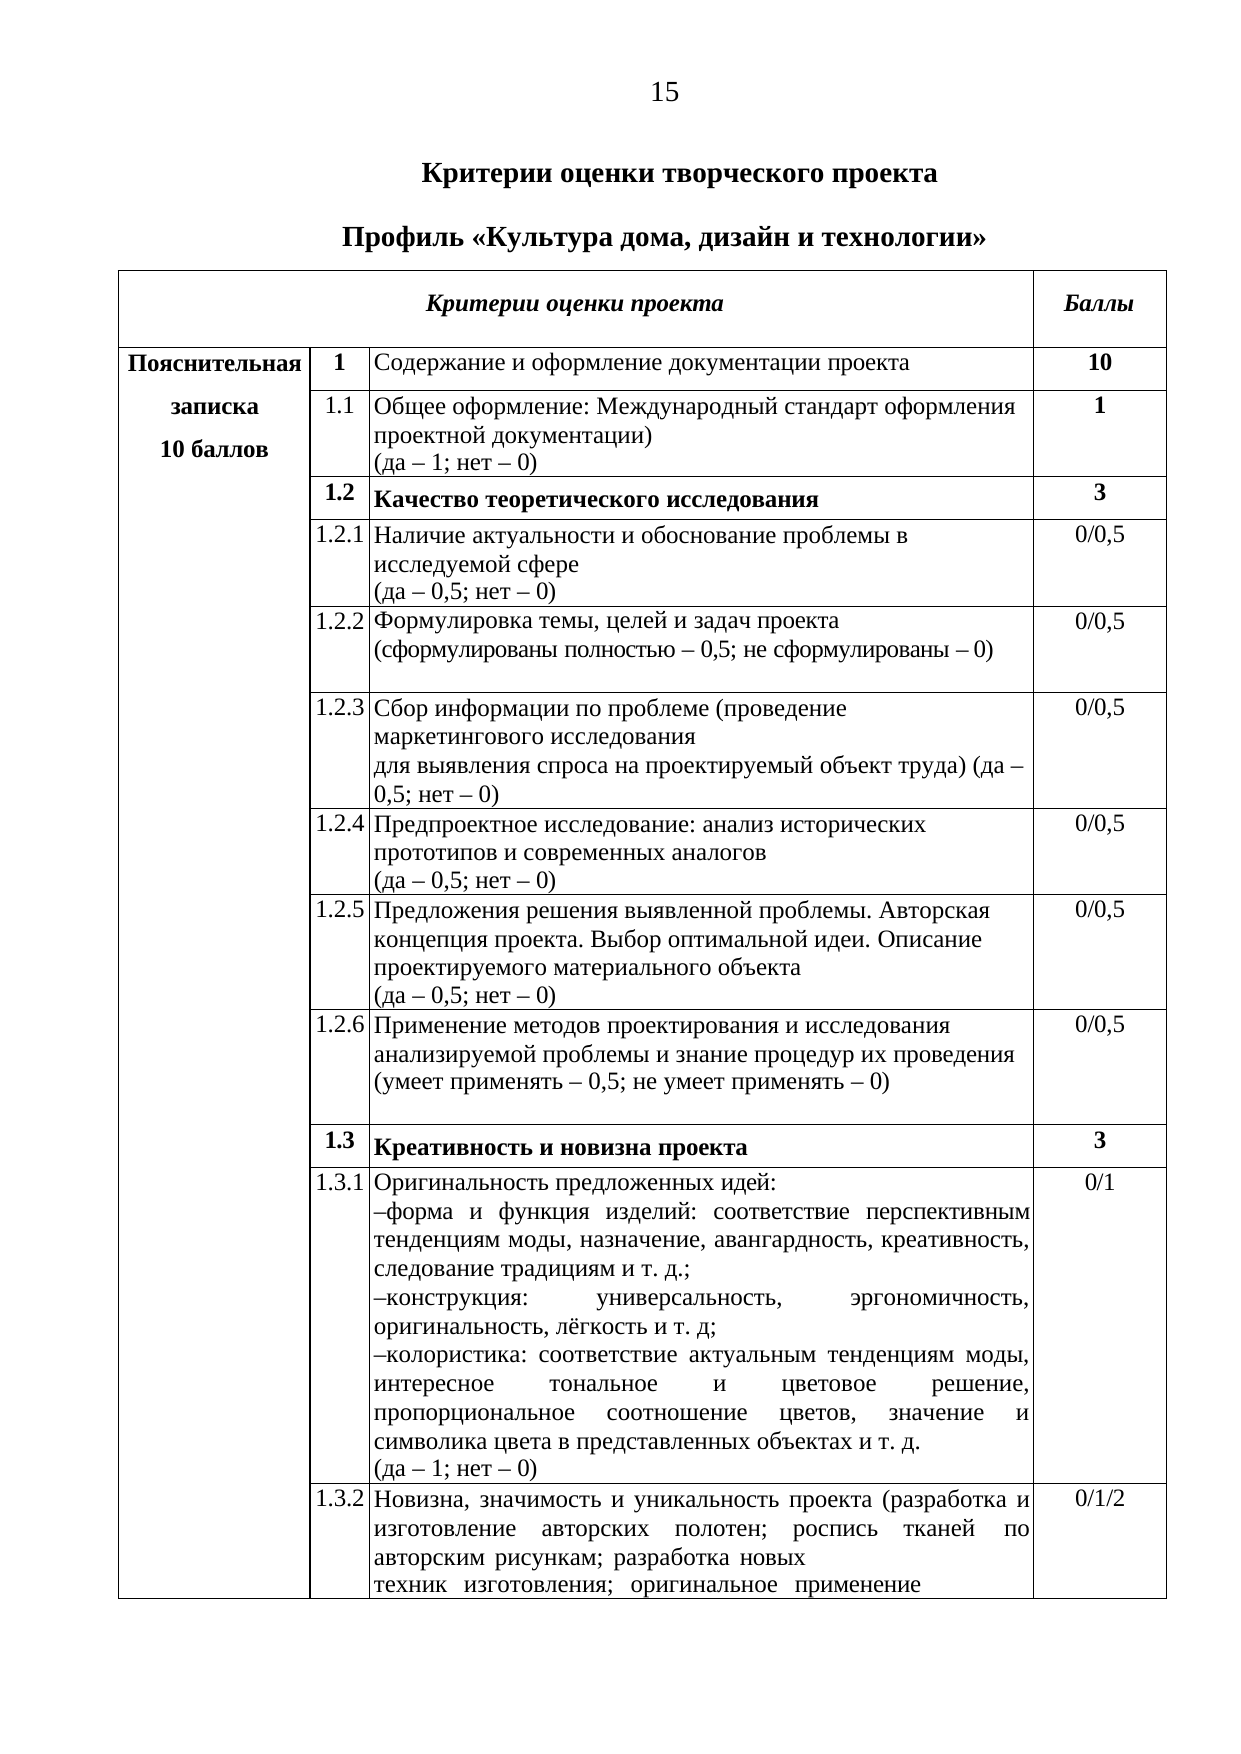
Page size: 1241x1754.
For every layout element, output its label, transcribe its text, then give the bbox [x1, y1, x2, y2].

table_cell 0/1 [1034, 1168, 1166, 1483]
table_cell 0/0,5 [1034, 607, 1166, 692]
table_header Критерии оценки проекта [119, 271, 1033, 347]
text Профиль «Культура дома, дизайн и технологии» [177, 219, 1152, 253]
table_cell Качество теоретического исследования [370, 477, 1033, 519]
table_cell Новизна, значимость и уникальность проекта (разработка и изготовление авторских полотен; роспись тканей по авторским рисункам; разработка новых техник изготовления; оригинальное применение [370, 1484, 1033, 1598]
table_cell 1.3.2 [311, 1484, 369, 1598]
table_cell 0/0,5 [1034, 809, 1166, 894]
table_cell Оригинальность предложенных идей: –форма и функция изделий: соответствие перспективным тенденциям моды, назначение, авангардность, креативность, следование традициям и т. д.; –конструкция: универсальность, эргономичность, оригинальность, лёгкость и т. д; –колористика: соответствие актуальным тенденциям моды, интересное тональное и цветовое решение, пропорциональное соотношение цветов, значение и символика цвета в представленных объектах и т. д. (да – 1; нет – 0) [370, 1168, 1033, 1483]
table_cell 1.1 [311, 391, 369, 476]
table_cell 1.2.1 [311, 520, 369, 606]
table_cell 1.2 [311, 477, 369, 519]
table_cell 1.2.4 [311, 809, 369, 894]
table_cell Содержание и оформление документации проекта [370, 348, 1033, 390]
table_cell Предложения решения выявленной проблемы. Авторская концепция проекта. Выбор оптимальной идеи. Описание проектируемого материального объекта (да – 0,5; нет – 0) [370, 895, 1033, 1009]
table_cell 1.2.2 [311, 607, 369, 692]
table_cell 10 [1034, 348, 1166, 390]
table_cell Пояснительная записка 10 баллов [119, 348, 309, 1598]
table_cell 0/0,5 [1034, 693, 1166, 808]
text Критерии оценки творческого проекта [420, 155, 939, 189]
table_cell 3 [1034, 477, 1166, 519]
table_cell 0/0,5 [1034, 1010, 1166, 1124]
table_cell 1.2.3 [311, 693, 369, 808]
table_cell Наличие актуальности и обоснование проблемы в исследуемой сфере (да – 0,5; нет – 0) [370, 520, 1033, 606]
table_cell 1.3.1 [311, 1168, 369, 1483]
table_cell 0/1/2 [1034, 1484, 1166, 1598]
table_cell 1.2.5 [311, 895, 369, 1009]
table_cell 1 [311, 348, 369, 390]
table_cell Формулировка темы, целей и задач проекта (сформулированы полностью – 0,5; не сформулированы – 0) [370, 607, 1033, 692]
table_cell Предпроектное исследование: анализ исторических прототипов и современных аналогов (да – 0,5; нет – 0) [370, 809, 1033, 894]
table_cell Сбор информации по проблеме (проведение маркетингового исследования для выявления спроса на проектируемый объект труда) (да – 0,5; нет – 0) [370, 693, 1033, 808]
table_cell 1.2.6 [311, 1010, 369, 1124]
table_cell Общее оформление: Международный стандарт оформления проектной документации) (да – 1; нет – 0) [370, 391, 1033, 476]
table_cell Применение методов проектирования и исследования анализируемой проблемы и знание процедур их проведения (умеет применять – 0,5; не умеет применять – 0) [370, 1010, 1033, 1124]
table_cell 3 [1034, 1125, 1166, 1167]
table_cell Креативность и новизна проекта [370, 1125, 1033, 1167]
table_header Баллы [1034, 271, 1166, 347]
table_cell 0/0,5 [1034, 895, 1166, 1009]
table_cell 0/0,5 [1034, 520, 1166, 606]
table_cell 1 [1034, 391, 1166, 476]
table_cell 1.3 [311, 1125, 369, 1167]
